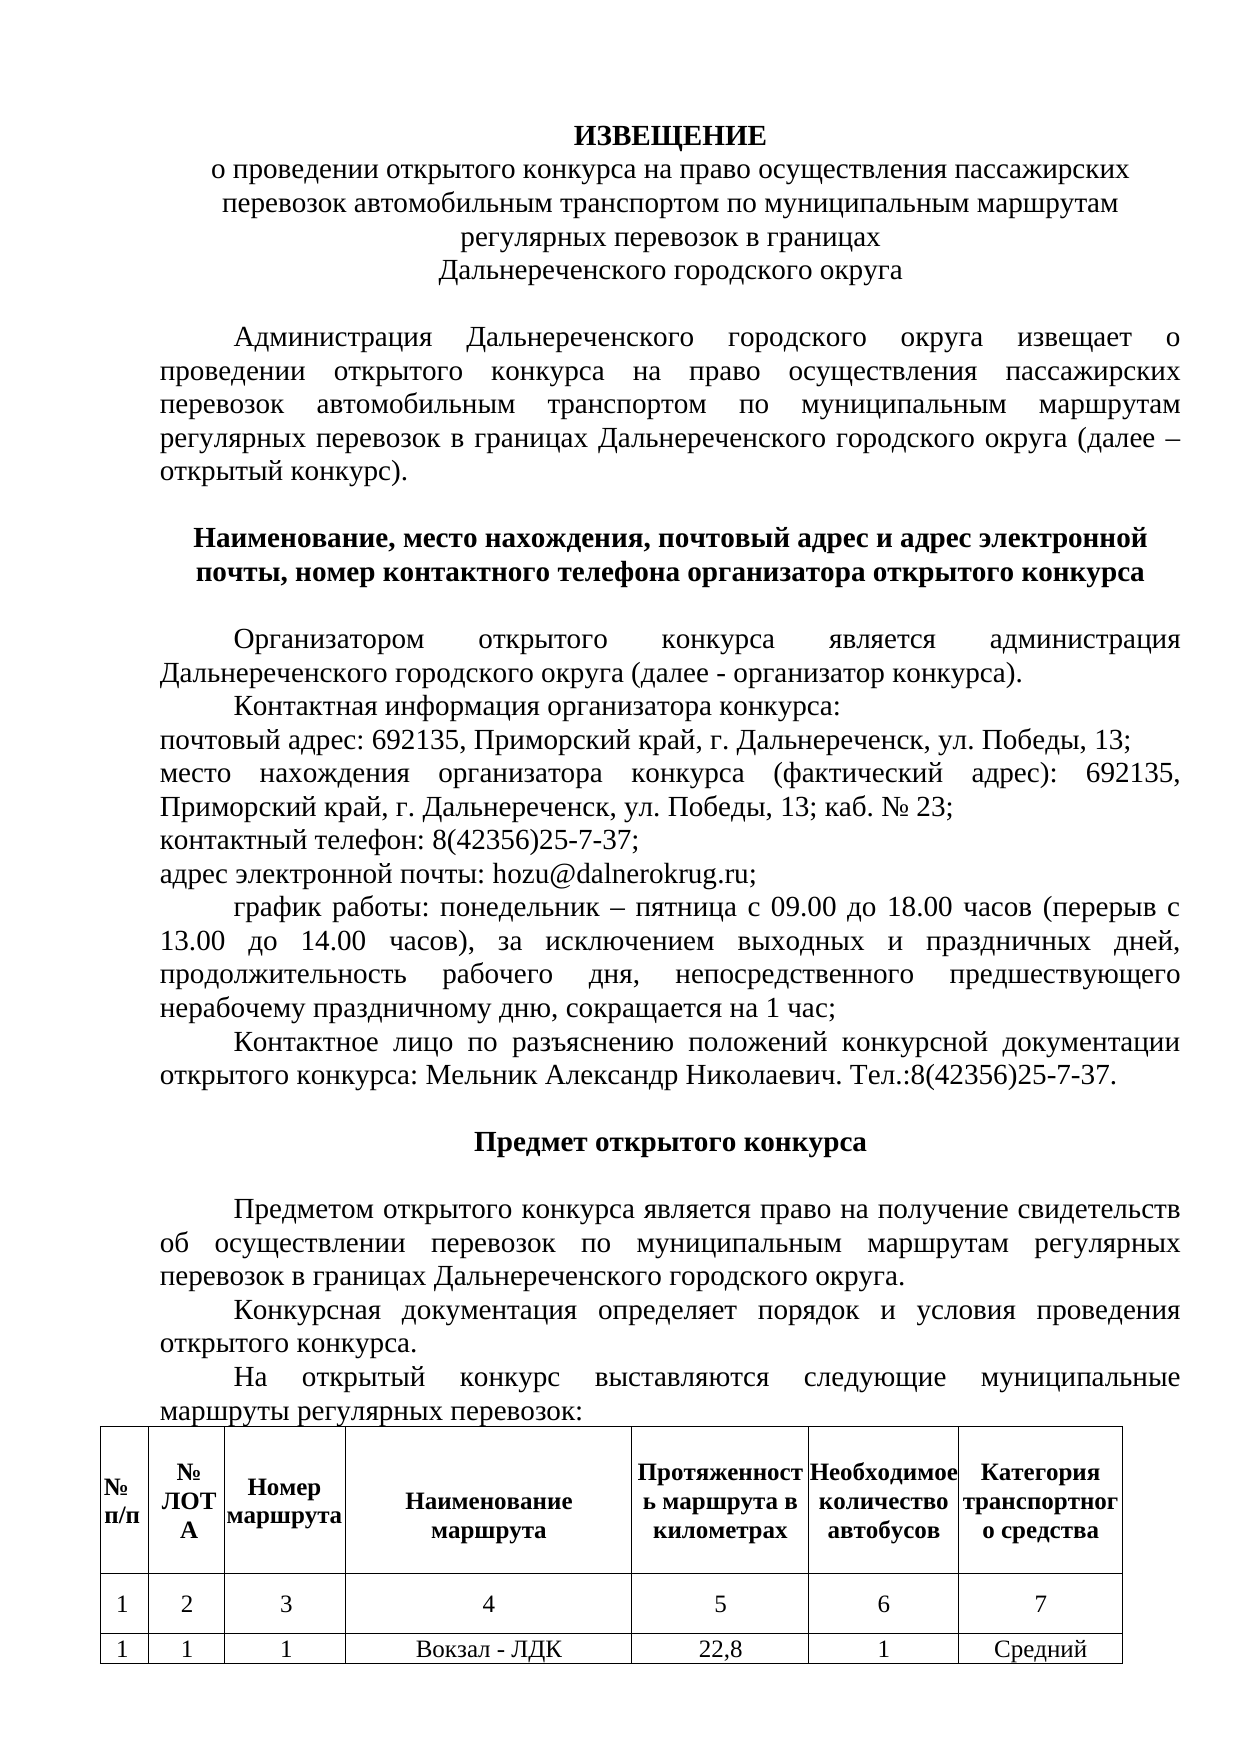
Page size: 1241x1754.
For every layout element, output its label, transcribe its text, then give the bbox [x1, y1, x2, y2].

table_header № ЛОТА [149, 1427, 224, 1573]
text Наименование, место нахождения, почтовый адрес и адрес электронной почты, номер контактного телефона организатора открытого конкурса [159, 521, 1181, 588]
text Предмет открытого конкурса [159, 1124, 1181, 1158]
table_cell 1 [809, 1634, 958, 1663]
table_cell 1 [101, 1634, 148, 1663]
table_header Номер маршрута [225, 1427, 345, 1573]
table_header Протяженность маршрута в километрах [632, 1427, 808, 1573]
text о проведении открытого конкурса на право осуществления пассажирских перевозок автомобильным транспортом по муниципальным маршрутам регулярных перевозок в границах [159, 152, 1181, 252]
table_header Категория транспортного средства [959, 1427, 1122, 1573]
table_cell 1 [149, 1634, 224, 1663]
table_cell 6 [809, 1574, 958, 1633]
table_cell 1 [225, 1634, 345, 1663]
table_cell 4 [346, 1574, 631, 1633]
text На открытый конкурс выставляются следующие муниципальные маршруты регулярных перевозок: [159, 1359, 1181, 1426]
text адрес электронной почты: hozu@dalnerokrug.ru; [159, 856, 1181, 889]
table_cell 3 [225, 1574, 345, 1633]
table_cell 22,8 [632, 1634, 808, 1663]
table_header № п/п [101, 1427, 148, 1573]
text ИЗВЕЩЕНИЕ [159, 118, 1181, 152]
table_cell Вокзал - ЛДК [346, 1634, 631, 1663]
table_cell 1 [101, 1574, 148, 1633]
text Организатором открытого конкурса является администрация Дальнереченского городского округа (далее - организатор конкурса). [159, 621, 1181, 688]
table_header Наименование маршрута [346, 1427, 631, 1573]
text график работы: понедельник – пятница с 09.00 до 18.00 часов (перерыв с 13.00 до 14.00 часов), за исключением выходных и праздничных дней, продолжительность рабочего дня, непосредственного предшествующего нерабочему праздничному дню, сокращается на 1 час; [159, 889, 1181, 1024]
text Конкурсная документация определяет порядок и условия проведения открытого конкурса. [159, 1292, 1181, 1359]
table_header Необходимое количество автобусов [809, 1427, 958, 1573]
table_cell Средний [959, 1634, 1122, 1663]
text Контактная информация организатора конкурса: [159, 688, 1181, 722]
table_cell 7 [959, 1574, 1122, 1633]
table_cell 5 [632, 1574, 808, 1633]
table_cell 2 [149, 1574, 224, 1633]
text Контактное лицо по разъяснению положений конкурсной документации открытого конкурса: Мельник Александр Николаевич. Тел.:8(42356)25-7-37. [159, 1024, 1181, 1091]
text Предметом открытого конкурса является право на получение свидетельств об осуществлении перевозок по муниципальным маршрутам регулярных перевозок в границах Дальнереченского городского округа. [159, 1191, 1181, 1292]
text Администрация Дальнереченского городского округа извещает о проведении открытого конкурса на право осуществления пассажирских перевозок автомобильным транспортом по муниципальным маршрутам регулярных перевозок в границах Дальнереченского городского округа (далее – открытый конкурс). [159, 319, 1181, 487]
text почтовый адрес: 692135, Приморский край, г. Дальнереченск, ул. Победы, 13; [159, 722, 1181, 755]
text Дальнереченского городского округа [159, 252, 1181, 286]
text место нахождения организатора конкурса (фактический адрес): 692135, Приморский край, г. Дальнереченск, ул. Победы, 13; каб. № 23; [159, 755, 1181, 822]
text контактный телефон: 8(42356)25-7-37; [159, 822, 1181, 856]
